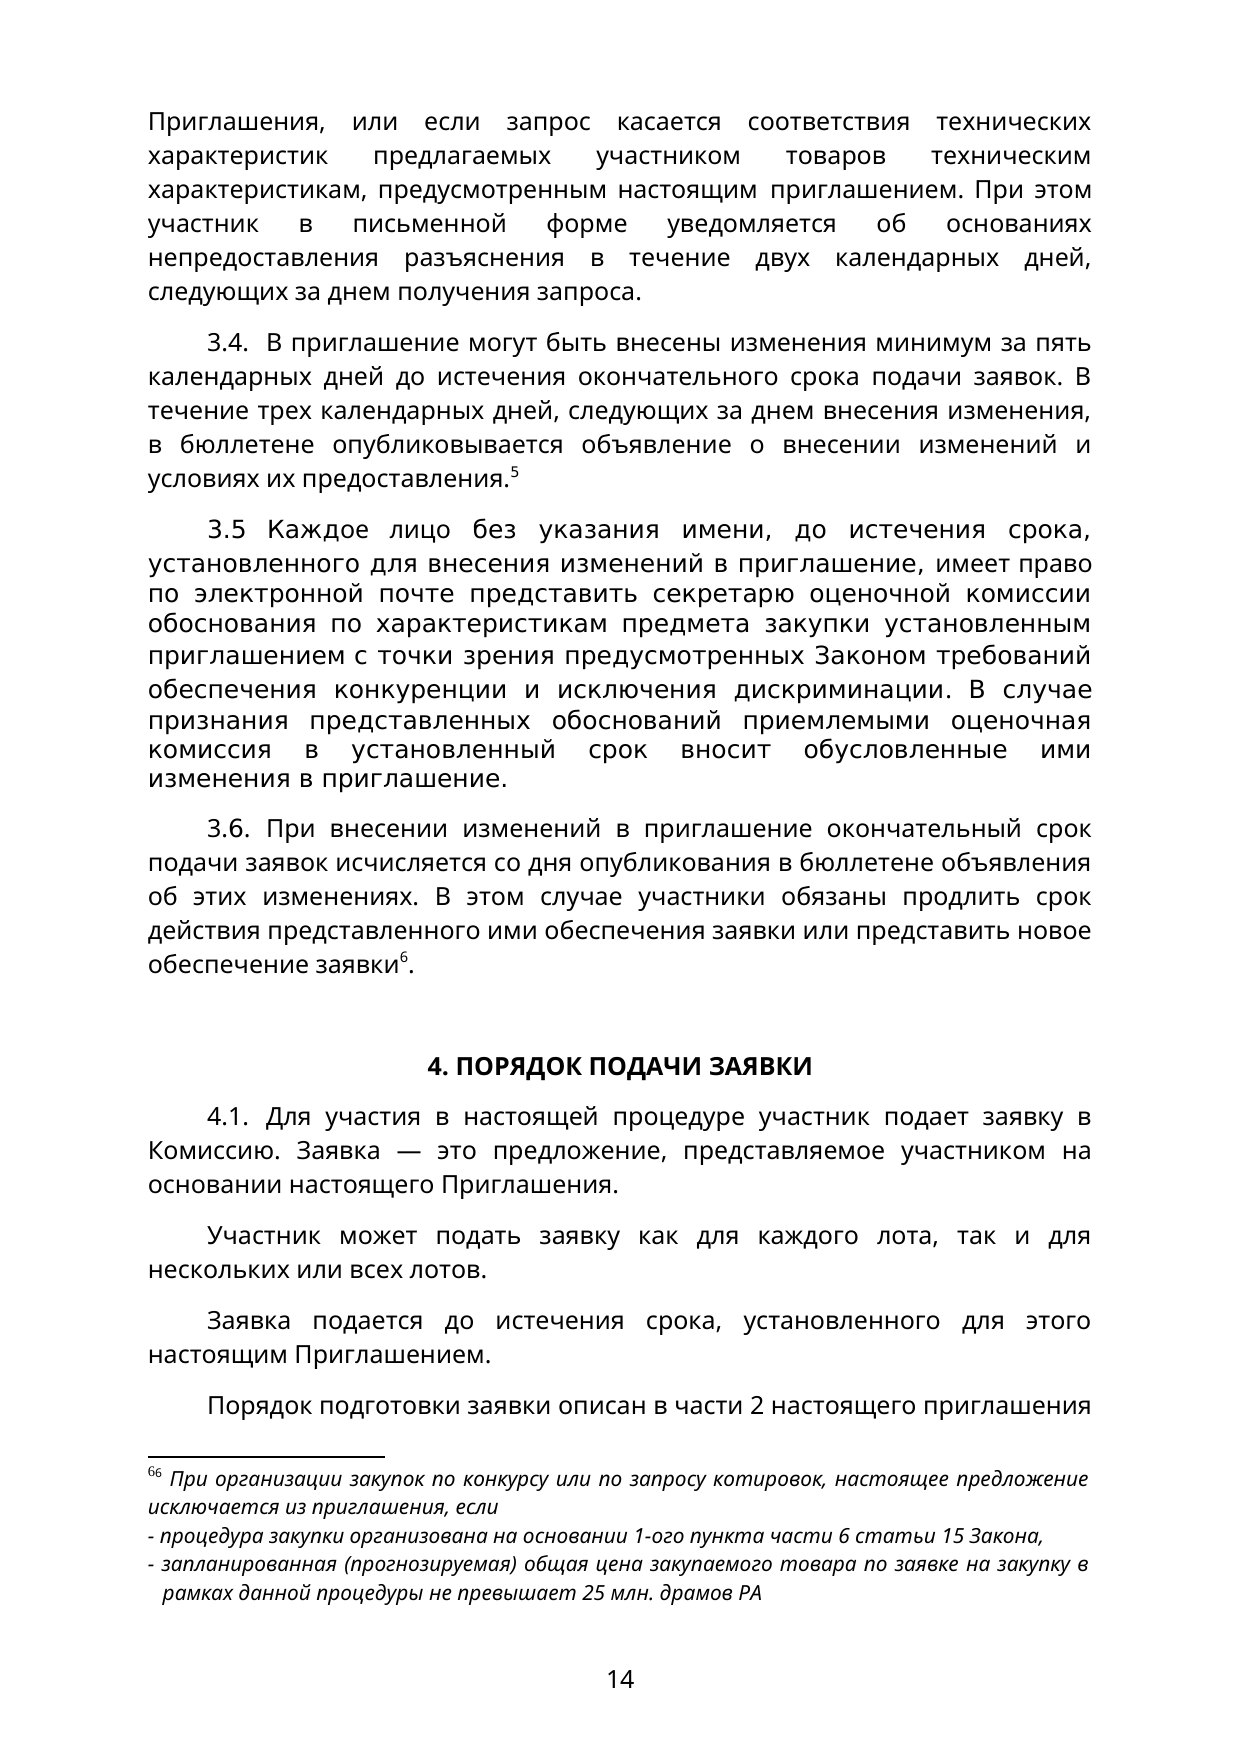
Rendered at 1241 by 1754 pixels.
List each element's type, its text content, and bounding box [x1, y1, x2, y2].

text 3.5 Каждое лицо без указания имени, до истечения срока, установленного для внесения изменений в приглашение, имеет право по электронной почте представить секретарю оценочной комиссии обоснования по характеристикам предмета закупки установленным приглашением с точки зрения предусмотренных Законом требований обеспечения конкуренции и исключения дискриминации. В случае признания представленных обоснований приемлемыми оценочная комиссия в установленный срок вносит обусловленные ими изменения в приглашение. [148, 511, 1092, 793]
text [148, 1387, 1092, 1421]
text 3.6. При внесении изменений в приглашение окончательный срок подачи заявок исчисляется со дня опубликования в бюллетене объявления об этих изменениях. В этом случае участники обязаны продлить срок действия представленного ими обеспечения заявки или представить новое обеспечение заявки6. [148, 810, 1092, 981]
text 4.1. Для участия в настоящей процедуре участник подает заявку в Комиссию. Заявка — это предложение, представляемое участником на основании настоящего Приглашения. [148, 1099, 1092, 1201]
text 3.4. В приглашение могут быть внесены изменения минимум за пять календарных дней до истечения окончательного срока подачи заявок. В течение трех календарных дней, следующих за днем внесения изменения, в бюллетене опубликовывается объявление о внесении изменений и условиях их предоставления.5 [148, 324, 1092, 495]
text 3.3. Разъяснения не предоставляется, если запрос представлен с нарушением установленного настоящим разделом срока, а также в случае, если запрос выходит за рамки содержания настоящего Приглашения, или если запрос касается соответствия технических характеристик предлагаемых участником товаров техническим характеристикам, предусмотренным настоящим приглашением. При этом участник в письменной форме уведомляется об основаниях непредоставления разъяснения в течение двух календарных дней, следующих за днем получения запроса. [148, 103, 1092, 308]
text Заявка подается до истечения срока, установленного для этого настоящим Приглашением. [148, 1302, 1092, 1371]
text 4. ПОРЯДОК ПОДАЧИ ЗАЯВКИ [148, 1048, 1092, 1082]
text Участник может подать заявку как для каждого лота, так и для нескольких или всех лотов. [148, 1218, 1092, 1286]
